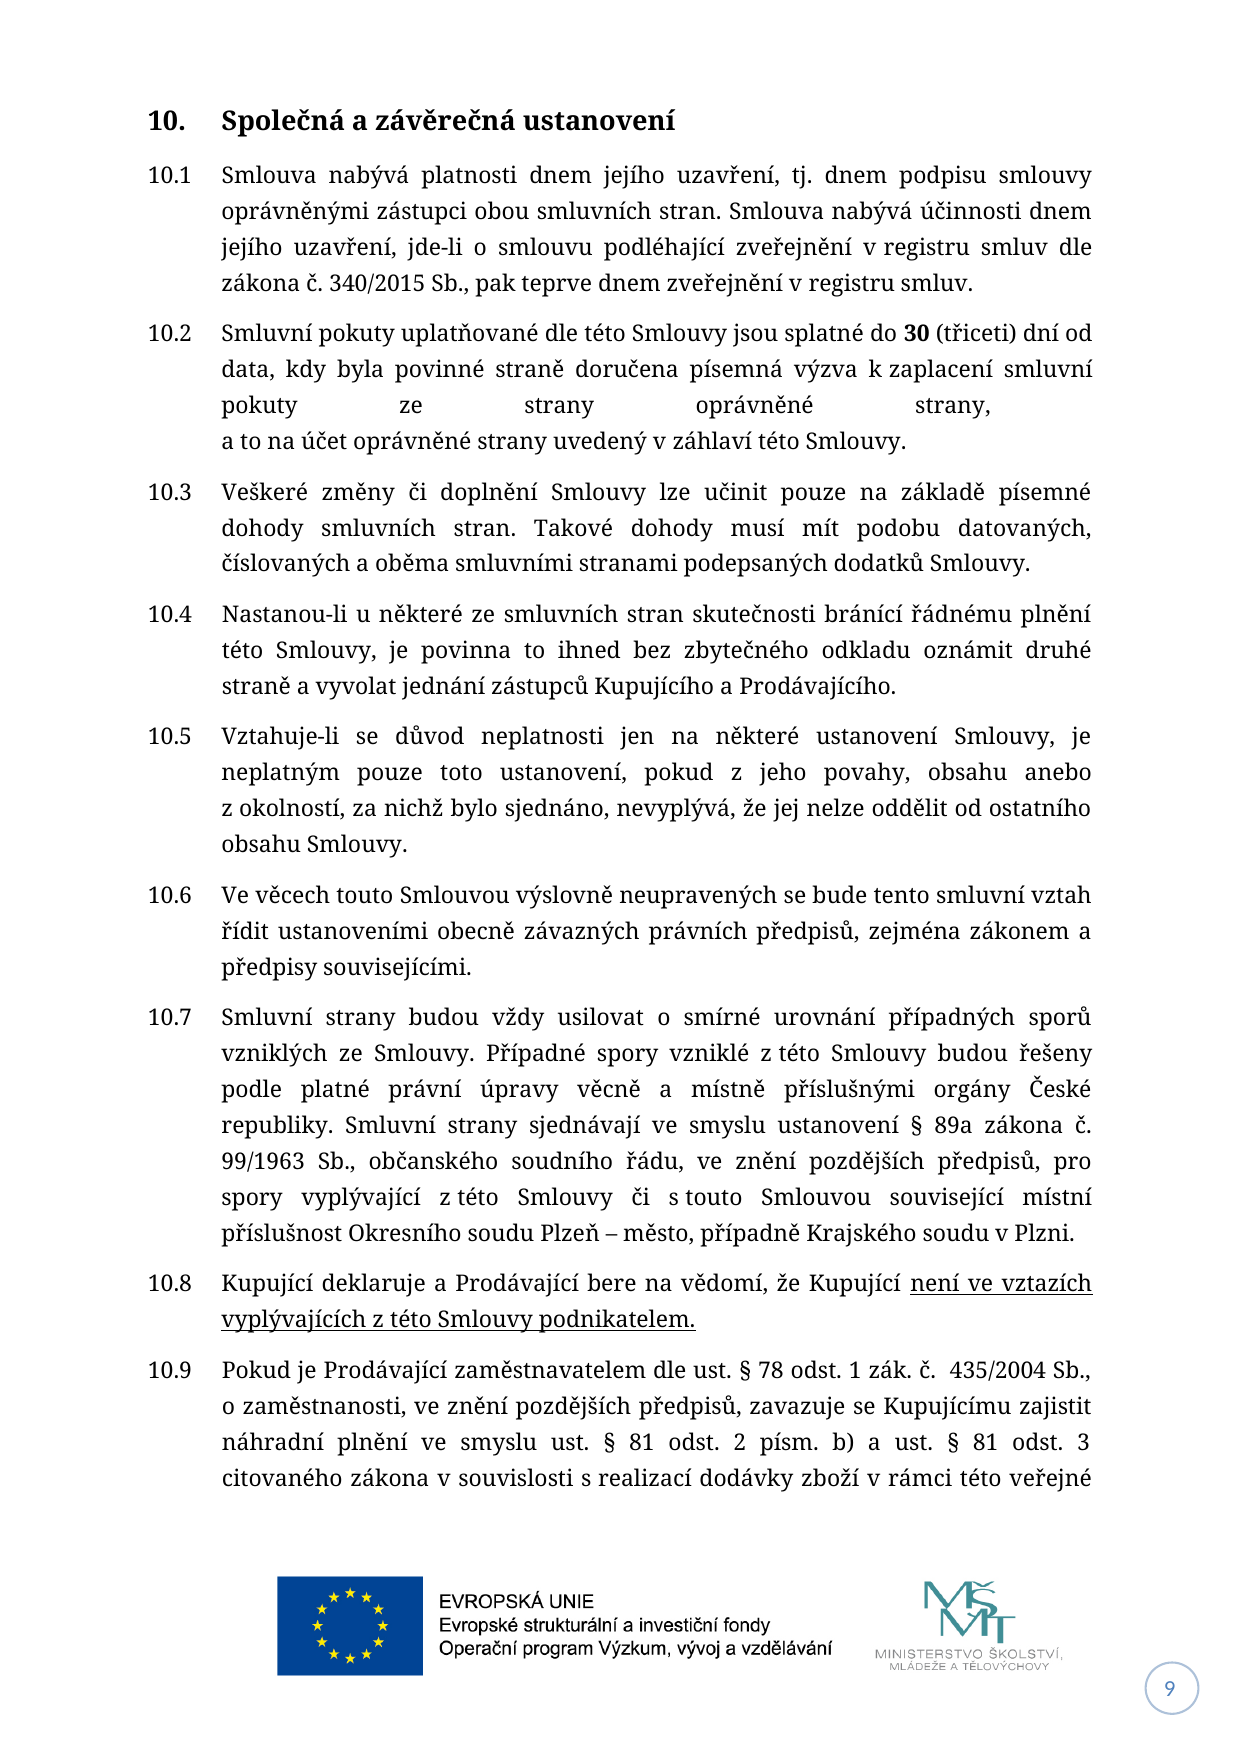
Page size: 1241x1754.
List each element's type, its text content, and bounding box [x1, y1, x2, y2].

text 10. Společná a závěrečná ustanovení [148, 102, 1092, 139]
picture [273, 1575, 1066, 1681]
text 10.3 Veškeré změny či doplnění Smlouvy lze učinit pouze na základě písemné dohody smluvních stran. Takové dohody musí mít podobu datovaných, číslovaných a oběma smluvními stranami podepsaných dodatků Smlouvy. [148, 476, 1092, 579]
text 10.1 Smlouva nabývá platnosti dnem jejího uzavření, tj. dnem podpisu smlouvy oprávněnými zástupci obou smluvních stran. Smlouva nabývá účinnosti dnem jejího uzavření, jde-li o smlouvu podléhající zveřejnění v registru smluv dle zákona č. 340/2015 Sb., pak teprve dnem zveřejnění v registru smluv. [148, 159, 1092, 298]
text 10.8 Kupující deklaruje a Prodávající bere na vědomí, že Kupující není ve vztazích vyplývajících z této Smlouvy podnikatelem. [148, 1267, 1092, 1334]
text 10.6 Ve věcech touto Smlouvou výslovně neupravených se bude tento smluvní vztah řídit ustanoveními obecně závazných právních předpisů, zejména zákonem a předpisy souvisejícími. [148, 879, 1092, 982]
text 10.2 Smluvní pokuty uplatňované dle této Smlouvy jsou splatné do 30 (třiceti) dní od data, kdy byla povinné straně doručena písemná výzva k zaplacení smluvní pokuty ze strany oprávněné strany, a to na účet oprávněné strany uvedený v záhlaví této Smlouvy. [148, 317, 1092, 456]
text 10.7 Smluvní strany budou vždy usilovat o smírné urovnání případných sporů vzniklých ze Smlouvy. Případné spory vzniklé z této Smlouvy budou řešeny podle platné právní úpravy věcně a místně příslušnými orgány České republiky. Smluvní strany sjednávají ve smyslu ustanovení § 89a zákona č. 99/1963 Sb., občanského soudního řádu, ve znění pozdějších předpisů, pro spory vyplývající z této Smlouvy či s touto Smlouvou související místní příslušnost Okresního soudu Plzeň – město, případně Krajského soudu v Plzni. [148, 1001, 1092, 1248]
text 10.5 Vztahuje-li se důvod neplatnosti jen na některé ustanovení Smlouvy, je neplatným pouze toto ustanovení, pokud z jeho povahy, obsahu anebo z okolností, za nichž bylo sjednáno, nevyplývá, že jej nelze oddělit od ostatního obsahu Smlouvy. [148, 720, 1092, 859]
text 10.4 Nastanou-li u některé ze smluvních stran skutečnosti bránící řádnému plnění této Smlouvy, je povinna to ihned bez zbytečného odkladu oznámit druhé straně a vyvolat jednání zástupců Kupujícího a Prodávajícího. [148, 598, 1092, 701]
